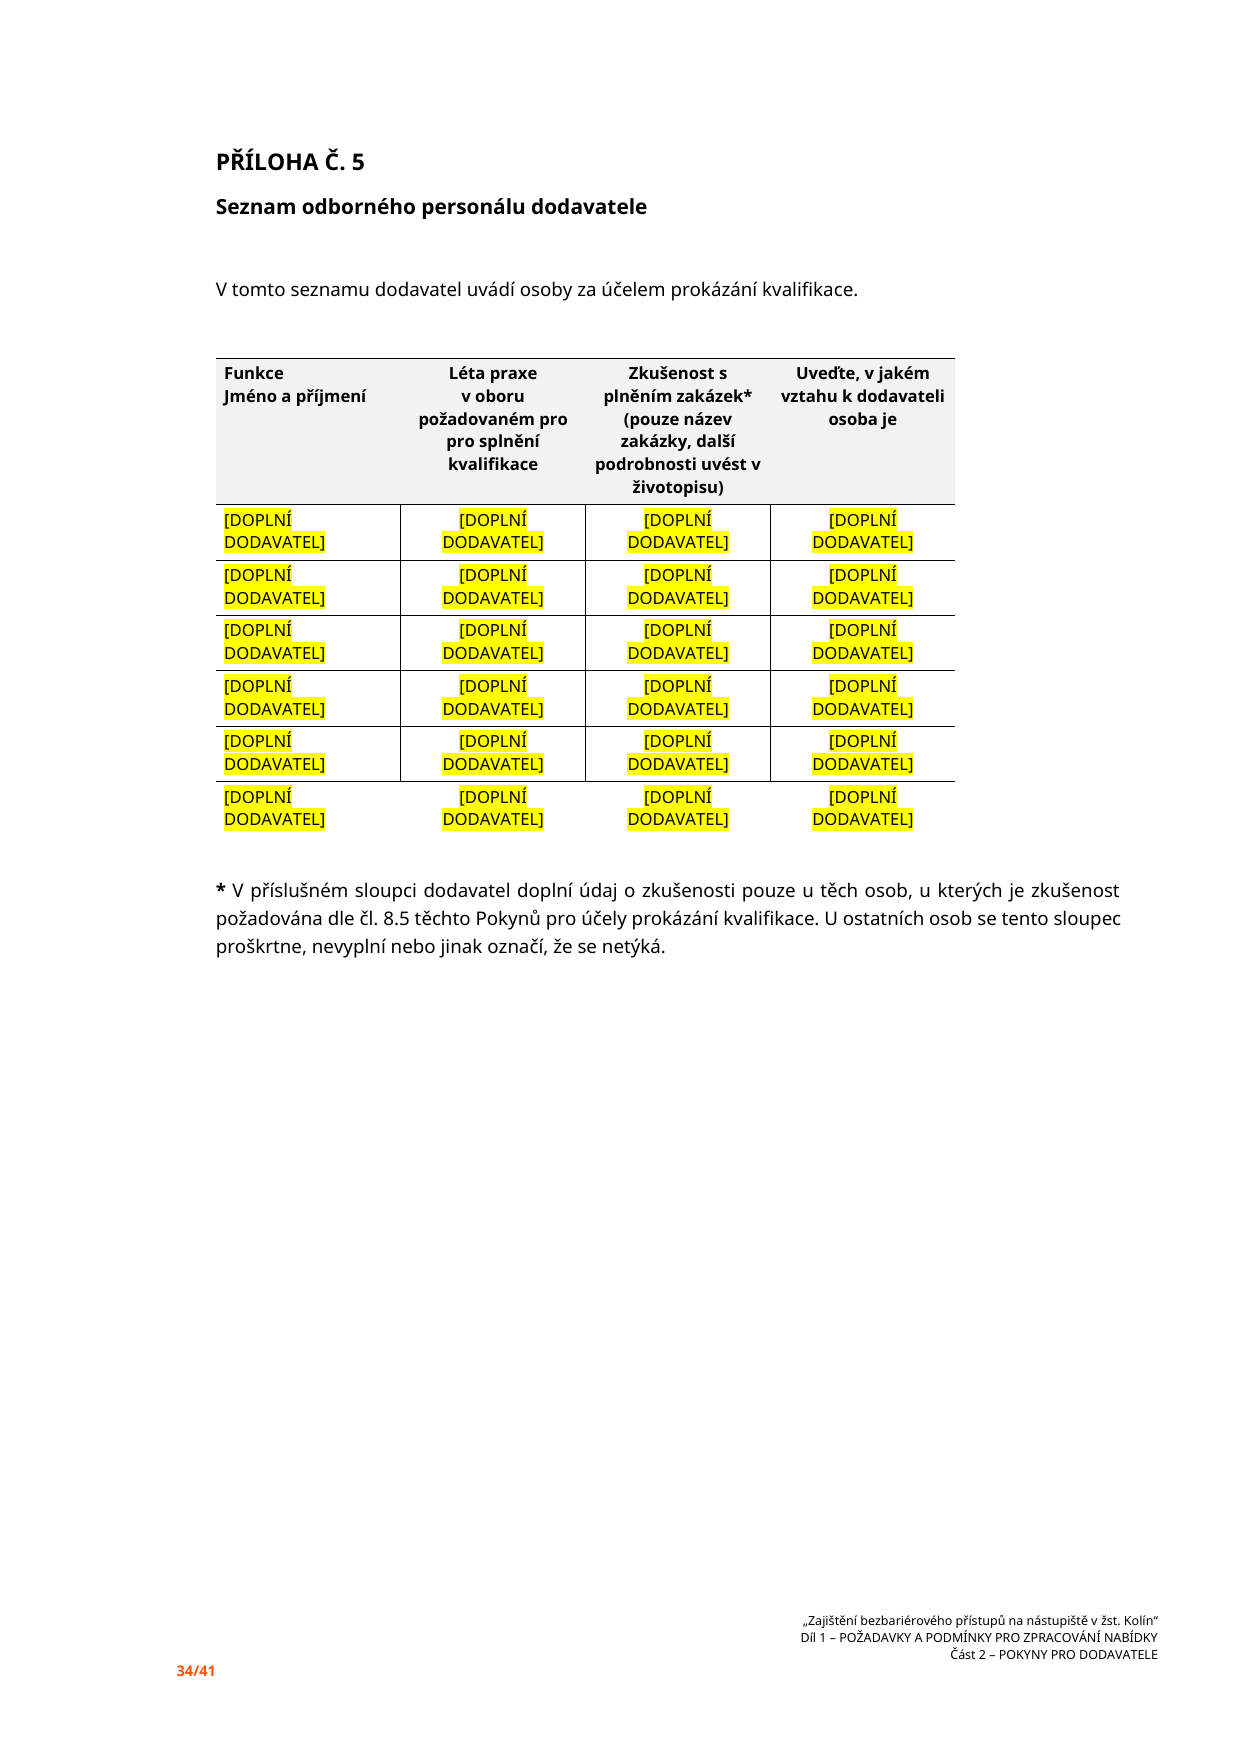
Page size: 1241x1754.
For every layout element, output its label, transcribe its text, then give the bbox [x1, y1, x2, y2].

table_cell [DOPLNÍ DODAVATEL] [771, 727, 955, 781]
table_cell [DOPLNÍ DODAVATEL] [771, 616, 955, 670]
table_cell [DOPLNÍ DODAVATEL] [216, 505, 400, 559]
table_cell [DOPLNÍ DODAVATEL] [216, 671, 400, 726]
text * V příslušném sloupci dodavatel doplní údaj o zkušenosti pouze u těch osob, u kterých je zkušenost požadována dle čl. 8.5 těchto Pokynů pro účely prokázání kvalifikace. U ostatních osob se tento sloupec proškrtne, nevyplní nebo jinak označí, že se netýká. [216, 877, 1122, 959]
table_cell [DOPLNÍ DODAVATEL] [586, 727, 770, 781]
table_cell [DOPLNÍ DODAVATEL] [401, 505, 585, 559]
table_cell [DOPLNÍ DODAVATEL] [401, 671, 585, 726]
table_header Funkce Jméno a příjmení [216, 359, 401, 504]
table_cell [DOPLNÍ DODAVATEL] [401, 782, 585, 837]
table_cell [DOPLNÍ DODAVATEL] [770, 782, 955, 837]
table_cell [DOPLNÍ DODAVATEL] [401, 616, 585, 670]
table_header Zkušenost s plněním zakázek* (pouze název zakázky, další podrobnosti uvést v životopisu) [585, 359, 770, 504]
table_cell [DOPLNÍ DODAVATEL] [401, 727, 585, 781]
table_header Léta praxe v oboru požadovaném pro pro splnění kvalifikace [401, 359, 585, 504]
table_cell [DOPLNÍ DODAVATEL] [771, 505, 955, 559]
text Seznam odborného personálu dodavatele [216, 192, 1122, 221]
table_header Uveďte, v jakém vztahu k dodavateli osoba je [770, 359, 955, 504]
table_cell [DOPLNÍ DODAVATEL] [216, 782, 401, 837]
table_cell [DOPLNÍ DODAVATEL] [216, 727, 400, 781]
table_cell [DOPLNÍ DODAVATEL] [586, 616, 770, 670]
table_cell [DOPLNÍ DODAVATEL] [401, 561, 585, 615]
table_cell [DOPLNÍ DODAVATEL] [586, 671, 770, 726]
table_cell [DOPLNÍ DODAVATEL] [585, 782, 770, 837]
table_cell [DOPLNÍ DODAVATEL] [771, 561, 955, 615]
table_cell [DOPLNÍ DODAVATEL] [586, 561, 770, 615]
table_cell [DOPLNÍ DODAVATEL] [586, 505, 770, 559]
text V tomto seznamu dodavatel uvádí osoby za účelem prokázání kvalifikace. [216, 277, 1122, 302]
table_cell [DOPLNÍ DODAVATEL] [771, 671, 955, 726]
table_cell [DOPLNÍ DODAVATEL] [216, 561, 400, 615]
text Příloha č. 5 [216, 146, 1122, 177]
table_cell [DOPLNÍ DODAVATEL] [216, 616, 400, 670]
